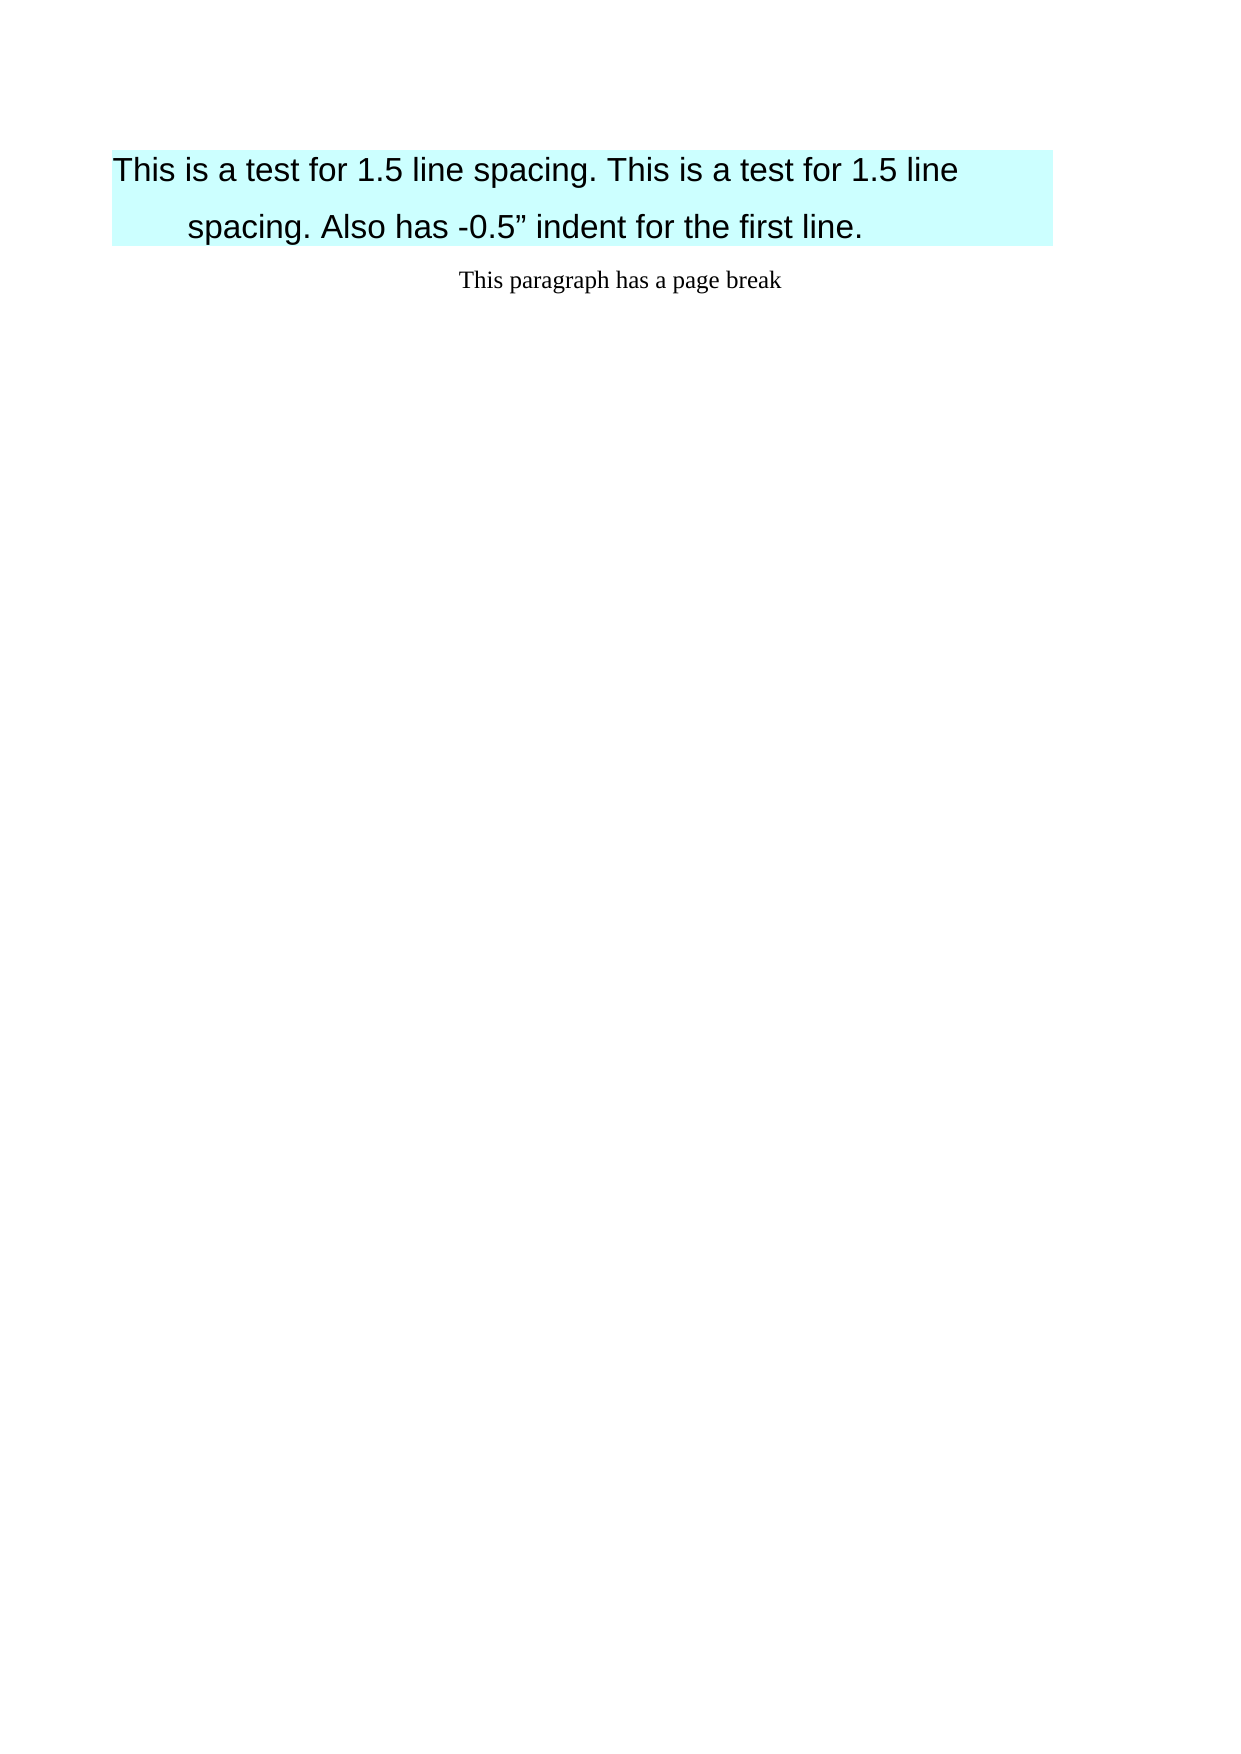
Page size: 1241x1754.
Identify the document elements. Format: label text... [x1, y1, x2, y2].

text This paragraph has a page break [187, 265, 1053, 294]
text This is a test for 1.5 line spacing. This is a test for 1.5 line spacing. Also has -0.5” indent for the first line. [112, 150, 1053, 246]
